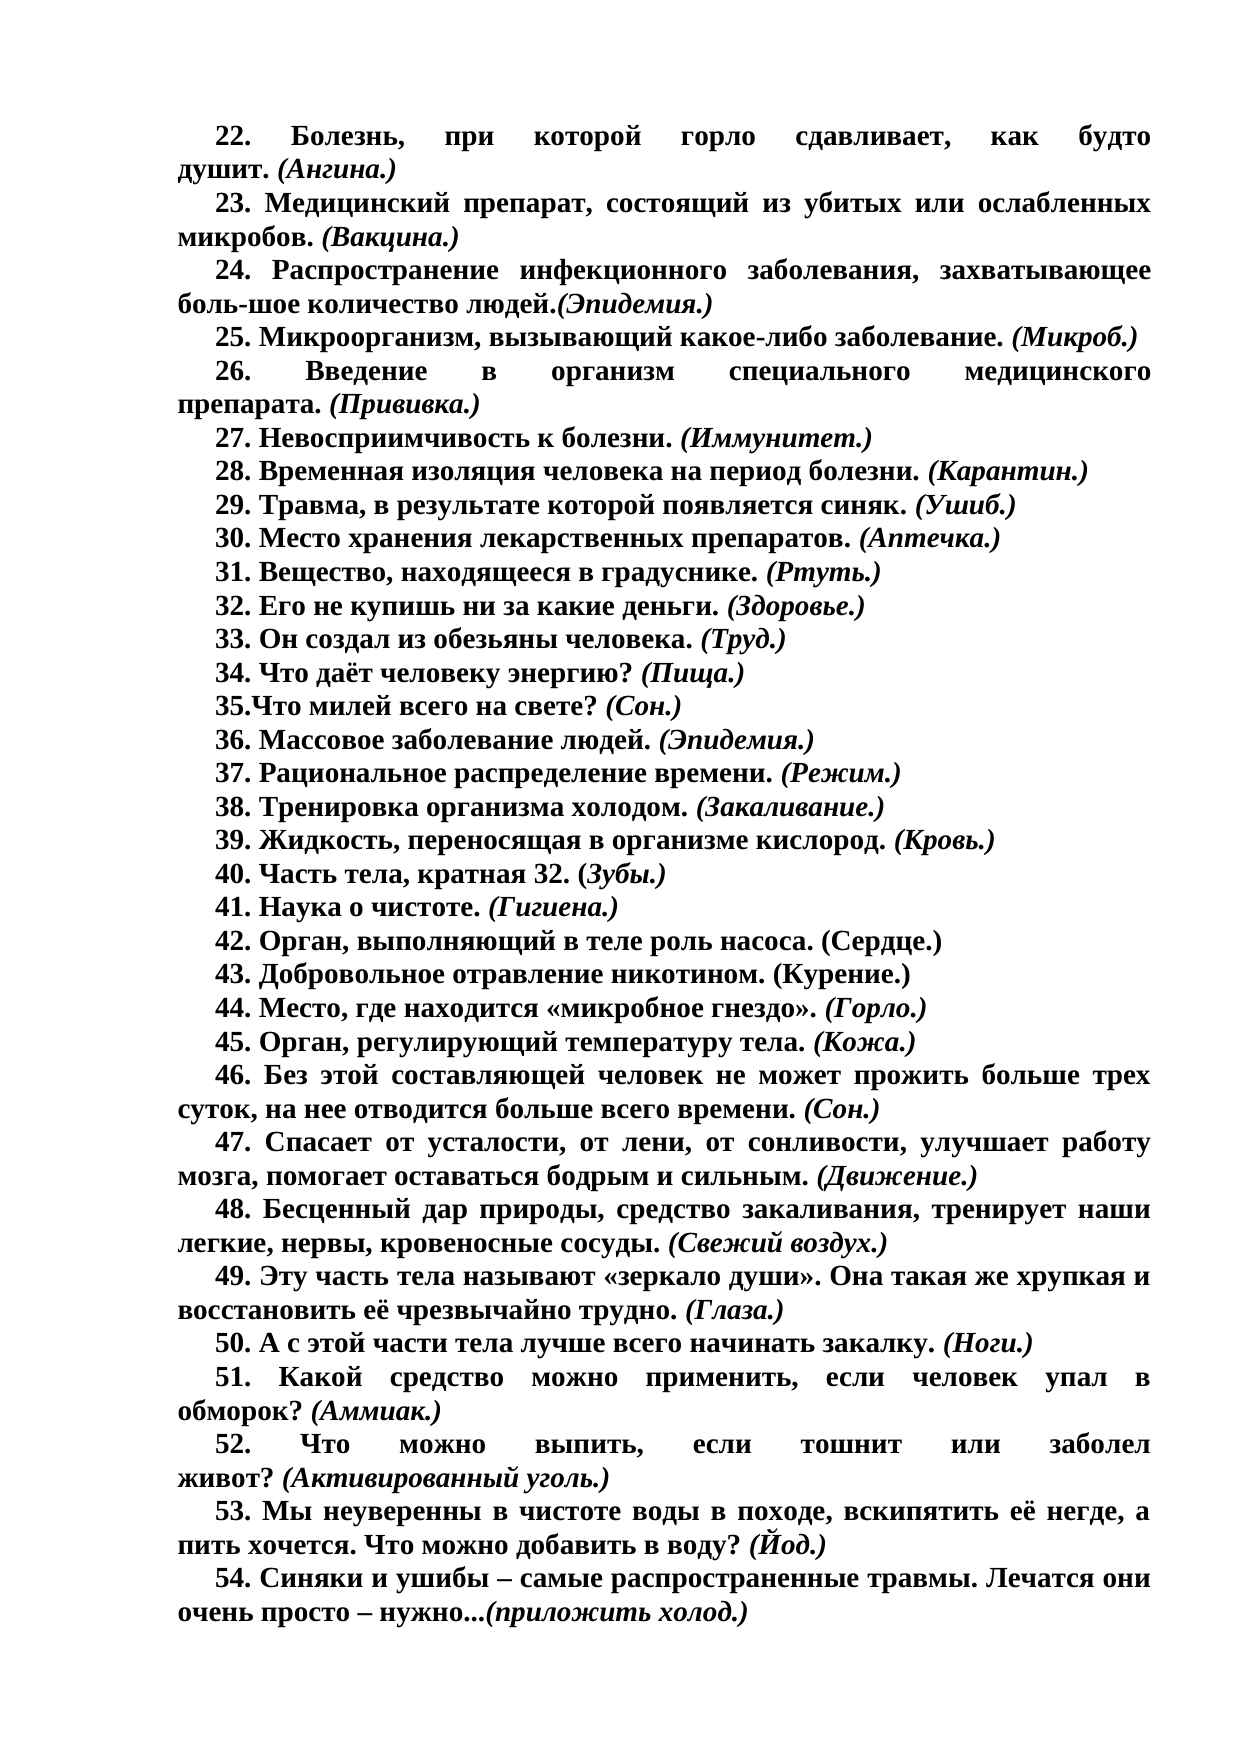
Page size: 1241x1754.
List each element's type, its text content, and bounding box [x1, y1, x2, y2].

text 26. Введение в организм специального медицинского препарата. (Прививка.) [177, 353, 1152, 420]
text 36. Массовое заболевание людей. (Эпидемия.) [177, 722, 1152, 755]
text 22. Болезнь, при которой горло сдавливает, как будто душит. (Ангина.) [177, 118, 1152, 185]
text 51. Какой средство можно применить, если человек упал в обморок? (Аммиак.) [177, 1359, 1152, 1426]
text 38. Тренировка организма холодом. (Закаливание.) [177, 789, 1152, 822]
text 49. Эту часть тела называют «зеркало души». Она такая же хрупкая и восстановить её чрезвычайно трудно. (Глаза.) [177, 1258, 1152, 1326]
text 53. Мы неуверенны в чистоте воды в походе, вскипятить её негде, а пить хочется. Что можно добавить в воду? (Йод.) [177, 1493, 1152, 1560]
text 52. Что можно выпить, если тошнит или заболел живот? (Активированный уголь.) [177, 1426, 1152, 1493]
text 44. Место, где находится «микробное гнездо». (Горло.) [177, 990, 1152, 1024]
text 46. Без этой составляющей человек не может прожить больше трех суток, на нее отводится больше всего времени. (Сон.) [177, 1057, 1152, 1124]
text 23. Медицинский препарат, состоящий из убитых или ослабленных микробов. (Вакцина.) [177, 185, 1152, 252]
text 27. Невосприимчивость к болезни. (Иммунитет.) [177, 420, 1152, 453]
text 48. Бесценный дар природы, средство закаливания, тренирует наши легкие, нервы, кровеносные сосуды. (Свежий воздух.) [177, 1191, 1152, 1258]
text 42. Орган, выполняющий в теле роль насоса. (Сердце.) [177, 923, 1152, 957]
text 31. Вещество, находящееся в градуснике. (Ртуть.) [177, 554, 1152, 588]
text 37. Рациональное распределение времени. (Режим.) [177, 755, 1152, 789]
text 47. Спасает от усталости, от лени, от сонливости, улучшает работу мозга, помогает оставаться бодрым и сильным. (Движение.) [177, 1124, 1152, 1191]
text 39. Жидкость, переносящая в организме кислород. (Кровь.) [177, 822, 1152, 856]
text 34. Что даёт человеку энергию? (Пища.) [177, 655, 1152, 688]
text 50. А с этой части тела лучше всего начинать закалку. (Ноги.) [177, 1326, 1152, 1359]
text 40. Часть тела, кратная 32. (Зубы.) [177, 856, 1152, 889]
text 24. Распространение инфекционного заболевания, захватывающее боль-шое количество людей.(Эпидемия.) [177, 252, 1152, 319]
text 43. Добровольное отравление никотином. (Курение.) [177, 957, 1152, 990]
text 28. Временная изоляция человека на период болезни. (Карантин.) [177, 453, 1152, 487]
text 54. Синяки и ушибы – самые распространенные травмы. Лечатся они очень просто – нужно...(приложить холод.) [177, 1560, 1152, 1627]
text 29. Травма, в результате которой появляется синяк. (Ушиб.) [177, 487, 1152, 521]
text 30. Место хранения лекарственных препаратов. (Аптечка.) [177, 521, 1152, 554]
text 41. Наука о чистоте. (Гигиена.) [177, 889, 1152, 923]
text 33. Он создал из обезьяны человека. (Труд.) [177, 621, 1152, 655]
text 45. Орган, регулирующий температуру тела. (Кожа.) [177, 1024, 1152, 1057]
text 25. Микроорганизм, вызывающий какое-либо заболевание. (Микроб.) [177, 319, 1152, 353]
text 32. Его не купишь ни за какие деньги. (Здоровье.) [177, 588, 1152, 621]
text 35.Что милей всего на свете? (Сон.) [177, 688, 1152, 722]
